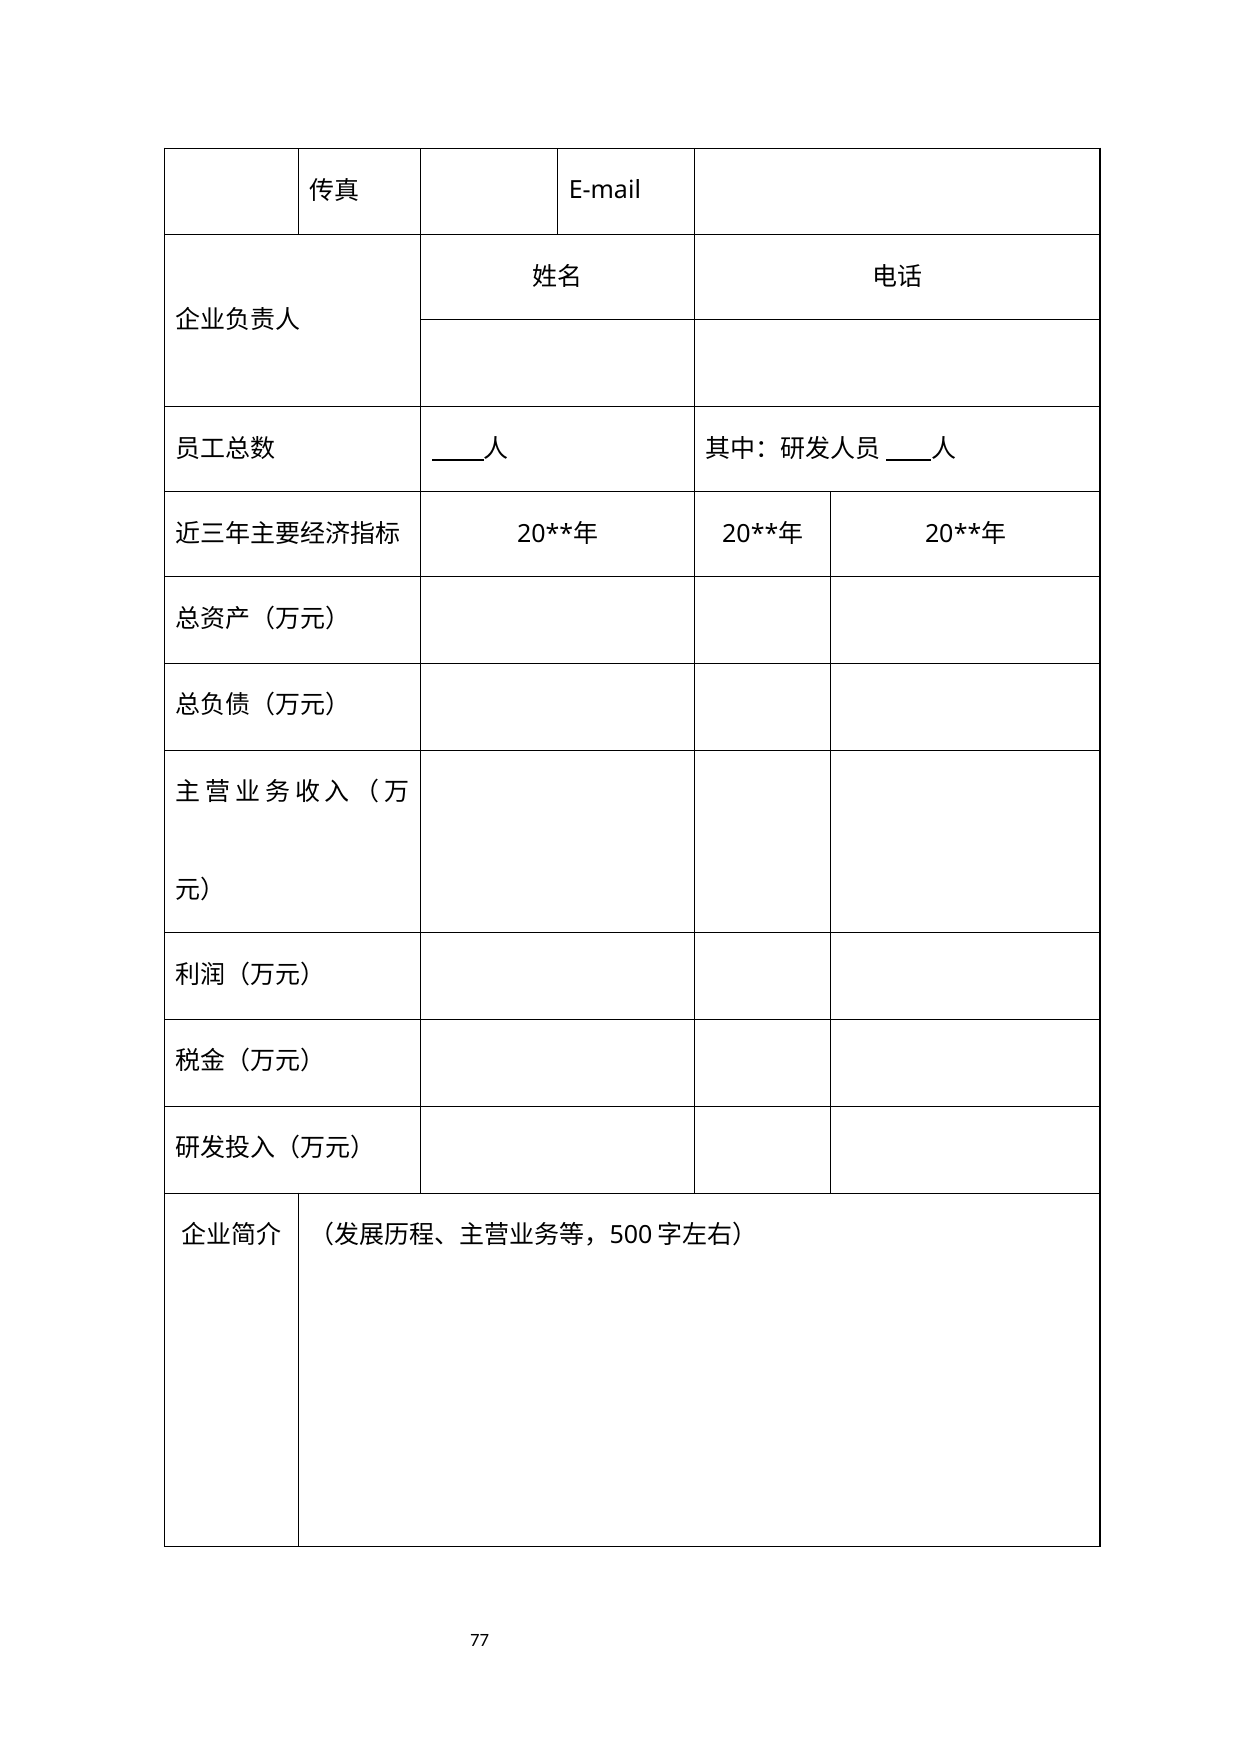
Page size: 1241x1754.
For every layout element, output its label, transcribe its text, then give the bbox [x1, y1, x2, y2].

table_cell 姓名 [421, 235, 694, 319]
table_cell 主营业务收入（万元） [165, 751, 420, 932]
table_cell [421, 149, 557, 234]
table_cell 近三年主要经济指标 [165, 492, 420, 576]
table_cell [421, 577, 694, 663]
table_cell [421, 751, 694, 932]
table_cell [695, 751, 830, 932]
table_cell 研发投入（万元） [165, 1107, 420, 1192]
table_cell [695, 149, 1099, 234]
table_cell [421, 1020, 694, 1106]
table_cell 20**年 [831, 492, 1099, 576]
table_cell [421, 933, 694, 1019]
table_cell [831, 1107, 1099, 1192]
table_cell （发展历程、主营业务等，500字左右） [299, 1194, 1099, 1546]
table_cell [831, 577, 1099, 663]
table_cell [421, 1107, 694, 1192]
table_cell [695, 1020, 830, 1106]
table_cell 20**年 [421, 492, 694, 576]
table_cell [421, 664, 694, 750]
table_cell [831, 664, 1099, 750]
table_cell 传真 [299, 149, 420, 234]
table_cell 企业简介 [165, 1194, 298, 1546]
table_cell [695, 577, 830, 663]
table_cell [695, 664, 830, 750]
table_cell 总资产（万元） [165, 577, 420, 663]
table_cell [831, 1020, 1099, 1106]
table_cell 20**年 [695, 492, 830, 576]
table_cell 其中：研发人员 人 [695, 407, 1099, 491]
table_cell [695, 1107, 830, 1192]
table_cell [695, 320, 1099, 406]
table_cell E-mail [558, 149, 694, 234]
table_cell 员工总数 [165, 407, 420, 491]
table_cell 利润（万元） [165, 933, 420, 1019]
table_cell [831, 933, 1099, 1019]
table_cell [831, 751, 1099, 932]
table_cell 电话 [695, 235, 1099, 319]
table_cell 企业负责人 [165, 235, 420, 406]
table_cell [695, 933, 830, 1019]
table_cell 总负债（万元） [165, 664, 420, 750]
table_cell 税金（万元） [165, 1020, 420, 1106]
table_cell [421, 320, 694, 406]
table_cell 人 [421, 407, 694, 491]
